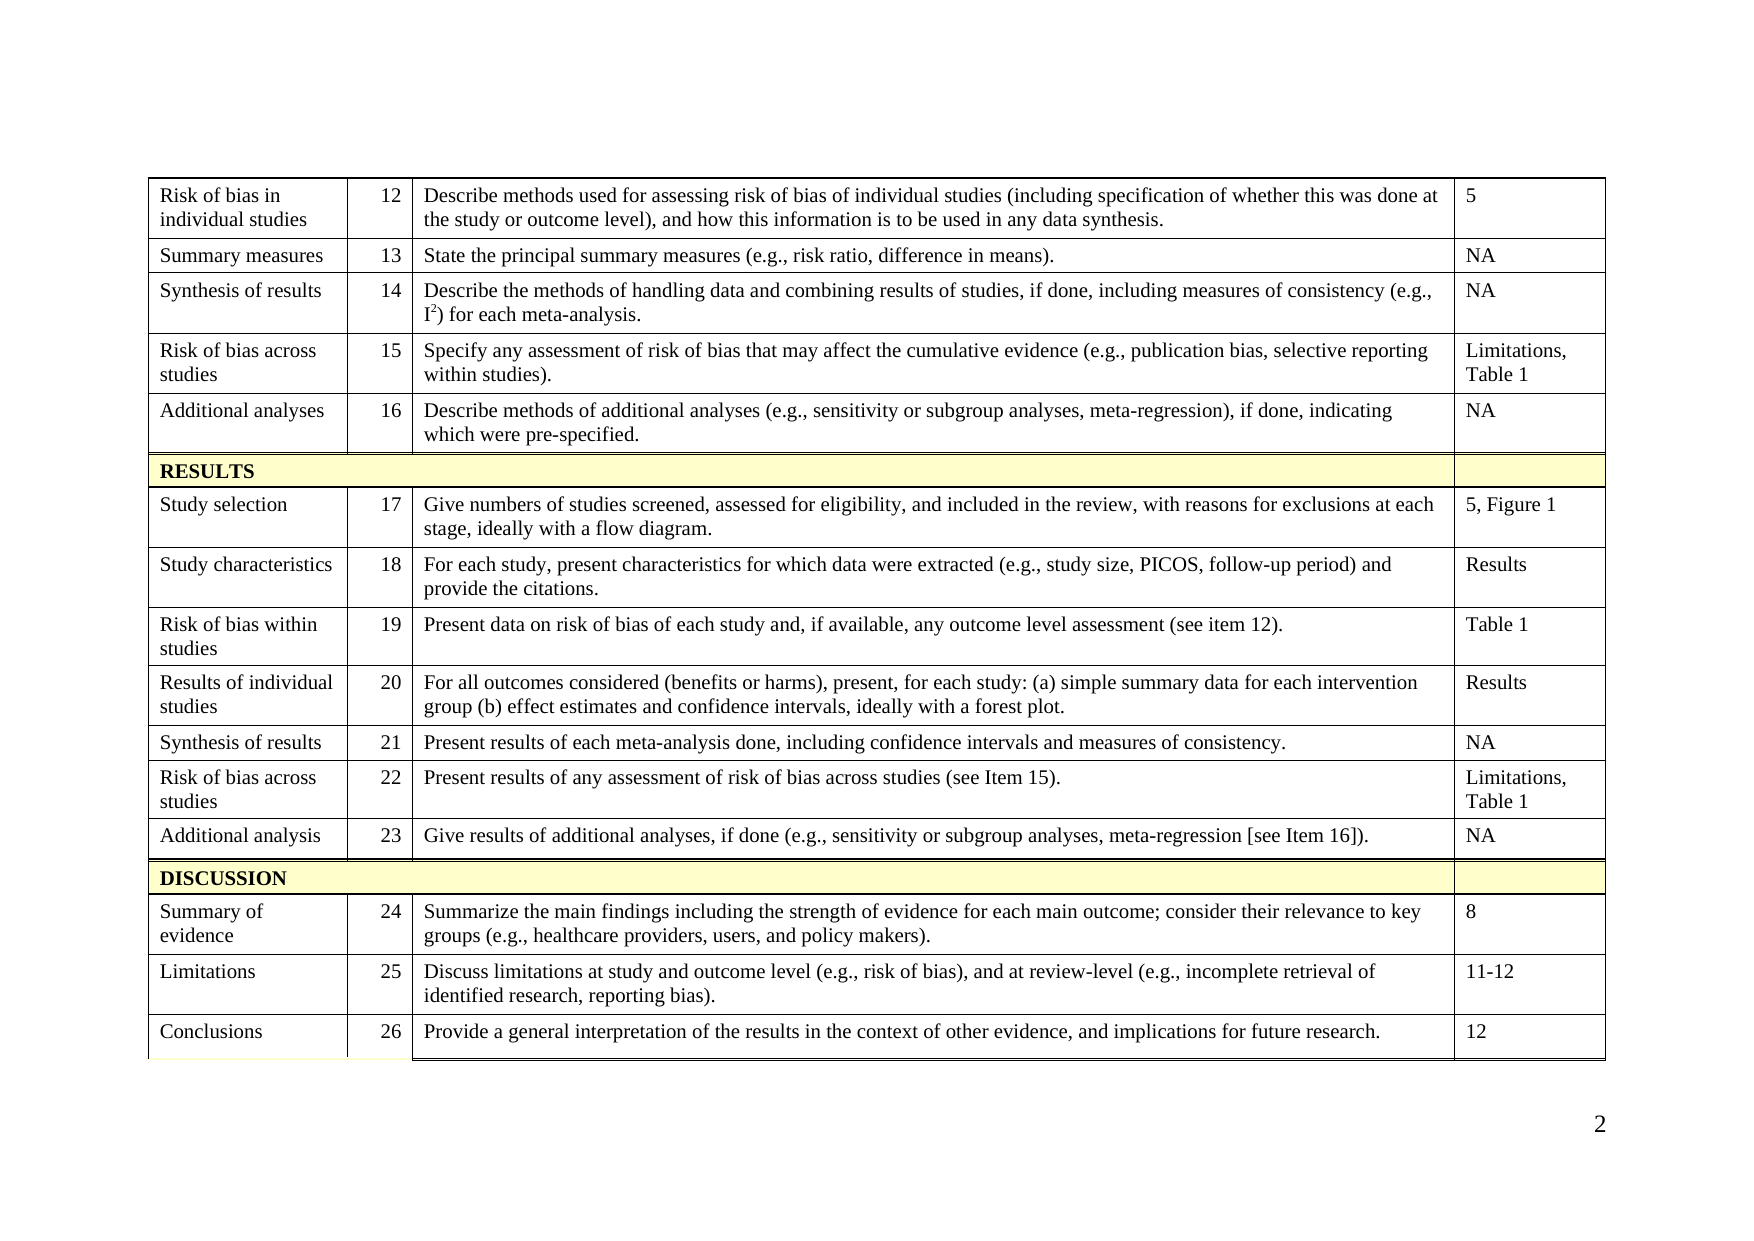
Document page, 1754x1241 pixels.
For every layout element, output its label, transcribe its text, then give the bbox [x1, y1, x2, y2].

table_cell NA [1455, 726, 1605, 760]
table_cell 19 [348, 608, 412, 664]
table_cell For all outcomes considered (benefits or harms), present, for each study: (a) simple summary data for each intervention group (b) effect estimates and confidence intervals, ideally with a forest plot. [413, 666, 1454, 725]
table_cell 11-12 [1455, 955, 1605, 1014]
table_cell 21 [348, 726, 412, 760]
table_cell Table 1 [1455, 608, 1605, 664]
table_cell NA [1455, 273, 1605, 332]
table_cell For each study, present characteristics for which data were extracted (e.g., study size, PICOS, follow-up period) and provide the citations. [413, 548, 1454, 607]
table_cell 24 [348, 895, 412, 953]
table_cell DISCUSSION [149, 862, 1454, 893]
table_cell 5, Figure 1 [1455, 488, 1605, 547]
table_cell 12 [348, 179, 412, 237]
table_cell Describe the methods of handling data and combining results of studies, if done, including measures of consistency (e.g., I2) for each meta-analysis. [413, 273, 1454, 332]
table_cell Discuss limitations at study and outcome level (e.g., risk of bias), and at review-level (e.g., incomplete retrieval of identified research, reporting bias). [413, 955, 1454, 1014]
table_cell Present results of each meta-analysis done, including confidence intervals and measures of consistency. [413, 726, 1454, 760]
table_cell Limitations, Table 1 [1455, 761, 1605, 817]
table_cell NA [1455, 819, 1605, 858]
table_cell Risk of bias across studies [149, 334, 347, 392]
table_cell 15 [348, 334, 412, 392]
table_cell 23 [348, 819, 412, 858]
table_cell Synthesis of results [149, 726, 347, 760]
table_cell Specify any assessment of risk of bias that may affect the cumulative evidence (e.g., publication bias, selective reporting within studies). [413, 334, 1454, 392]
table_cell Additional analyses [149, 394, 347, 452]
table_cell RESULTS [149, 455, 1454, 486]
table_cell Study characteristics [149, 548, 347, 607]
table_cell 18 [348, 548, 412, 607]
table_cell Give numbers of studies screened, assessed for eligibility, and included in the review, with reasons for exclusions at each stage, ideally with a flow diagram. [413, 488, 1454, 547]
table_cell Synthesis of results [149, 273, 347, 332]
table_cell 20 [348, 666, 412, 725]
table_cell Present data on risk of bias of each study and, if available, any outcome level assessment (see item 12). [413, 608, 1454, 664]
table_cell State the principal summary measures (e.g., risk ratio, difference in means). [413, 239, 1454, 272]
table_cell Present results of any assessment of risk of bias across studies (see Item 15). [413, 761, 1454, 817]
table_cell Summary of evidence [149, 895, 347, 953]
table_cell 14 [348, 273, 412, 332]
table_cell 13 [348, 239, 412, 272]
table_cell Limitations [149, 955, 347, 1014]
table_cell Describe methods of additional analyses (e.g., sensitivity or subgroup analyses, meta-regression), if done, indicating which were pre-specified. [413, 394, 1454, 452]
table_cell Provide a general interpretation of the results in the context of other evidence, and implications for future research. [413, 1015, 1454, 1057]
table_cell Results [1455, 548, 1605, 607]
table_cell NA [1455, 239, 1605, 272]
table_cell Conclusions [149, 1015, 347, 1057]
table_cell 26 [348, 1015, 412, 1057]
table_cell 17 [348, 488, 412, 547]
table_cell 16 [348, 394, 412, 452]
table_cell Risk of bias across studies [149, 761, 347, 817]
table_cell Describe methods used for assessing risk of bias of individual studies (including specification of whether this was done at the study or outcome level), and how this information is to be used in any data synthesis. [413, 179, 1454, 237]
table_cell 8 [1455, 895, 1605, 953]
table_cell 5 [1455, 179, 1605, 237]
table_cell [1455, 455, 1605, 486]
table_cell Give results of additional analyses, if done (e.g., sensitivity or subgroup analyses, meta-regression [see Item 16]). [413, 819, 1454, 858]
table_cell Summary measures [149, 239, 347, 272]
table_cell Risk of bias in individual studies [149, 179, 347, 237]
table_cell 22 [348, 761, 412, 817]
table_cell 12 [1455, 1015, 1605, 1057]
table_cell Limitations, Table 1 [1455, 334, 1605, 392]
table_cell Results [1455, 666, 1605, 725]
table_cell Study selection [149, 488, 347, 547]
table_cell Risk of bias within studies [149, 608, 347, 664]
table_cell 25 [348, 955, 412, 1014]
table_cell Results of individual studies [149, 666, 347, 725]
table_cell Summarize the main findings including the strength of evidence for each main outcome; consider their relevance to key groups (e.g., healthcare providers, users, and policy makers). [413, 895, 1454, 953]
table_cell [1455, 862, 1605, 893]
table_cell Additional analysis [149, 819, 347, 858]
table_cell NA [1455, 394, 1605, 452]
